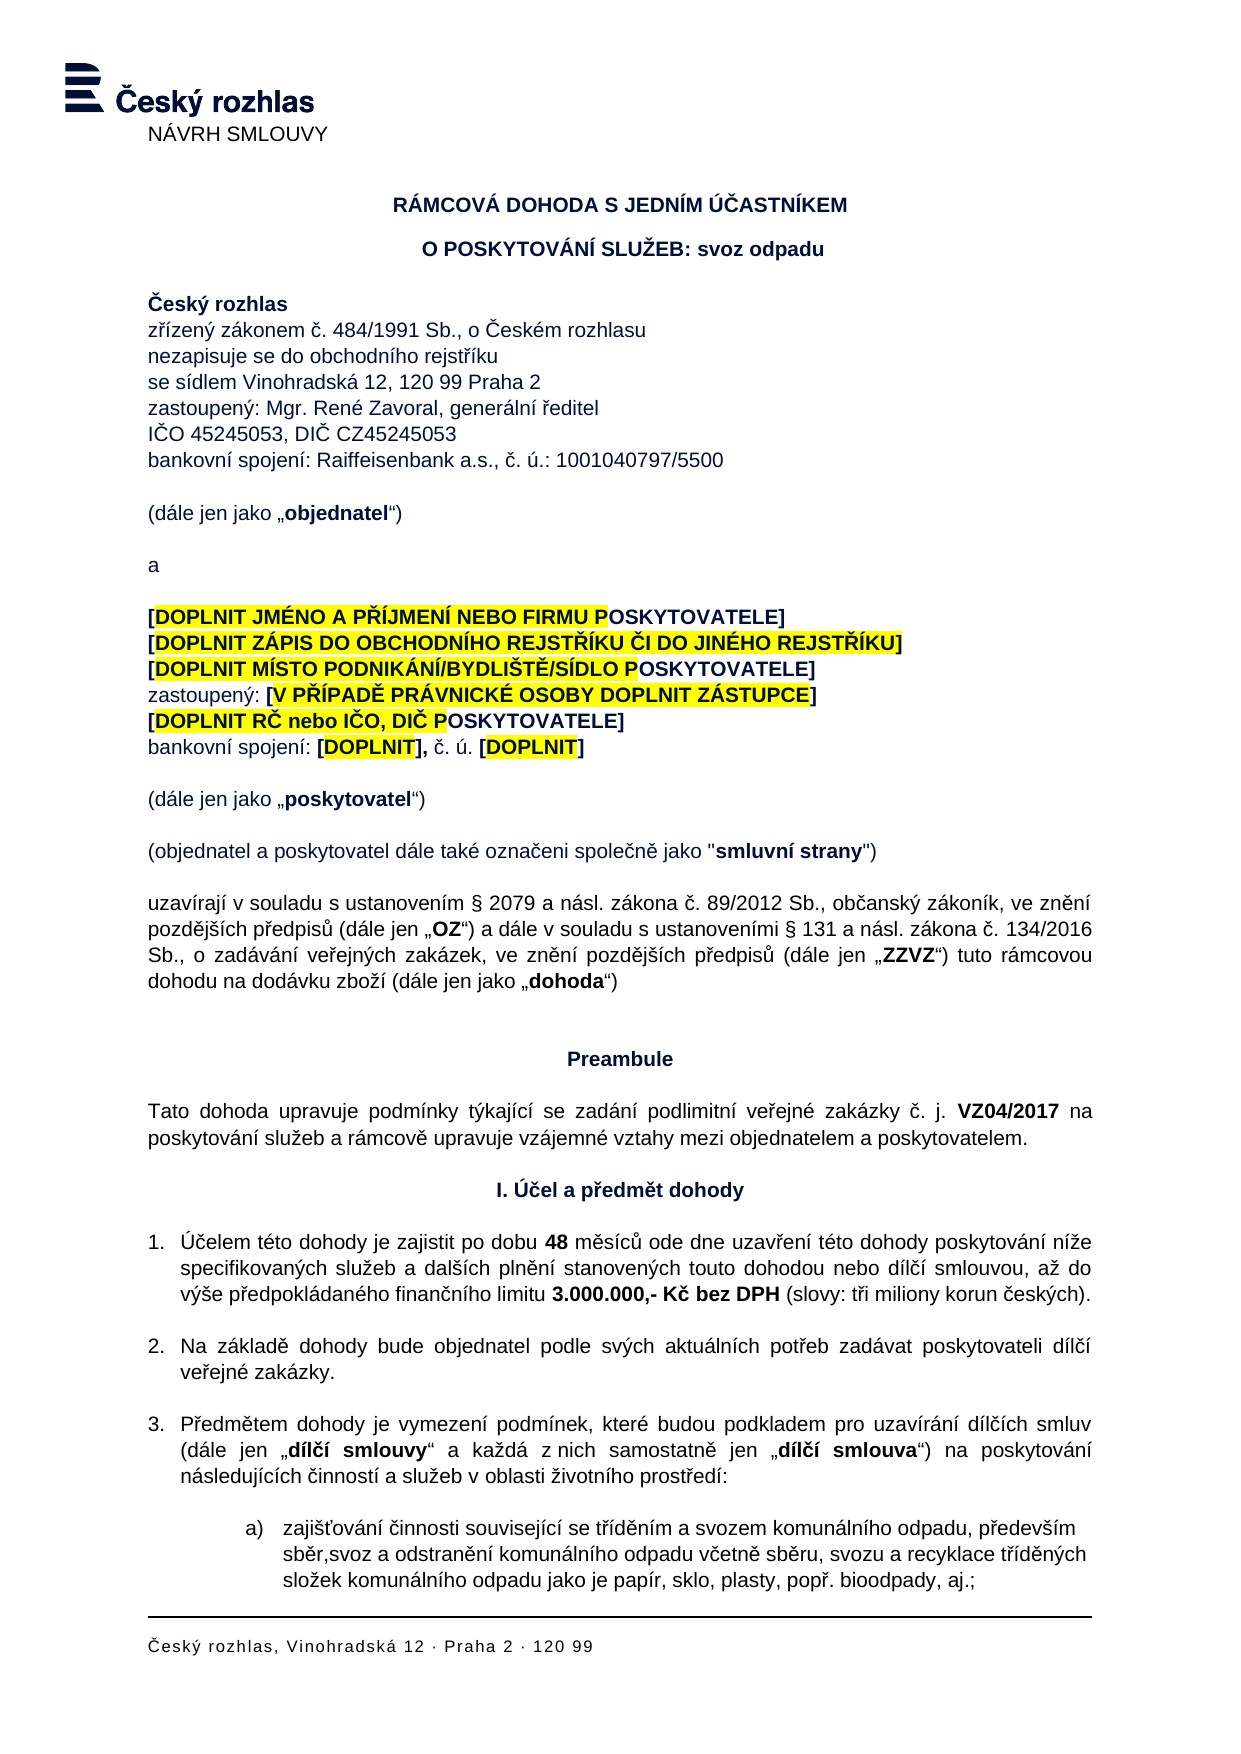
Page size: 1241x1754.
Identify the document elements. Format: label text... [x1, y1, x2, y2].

text zastoupený: Mgr. René Zavoral, generální ředitel [148, 395, 1092, 421]
text zřízený zákonem č. 484/1991 Sb., o Českém rozhlasu [148, 317, 1092, 343]
list zajišťování činnosti související se tříděním a svozem komunálního odpadu, především sběr,svoz a odstranění komunálního odpadu včetně sběru, svozu a recyklace tříděných složek komunálního odpadu jako je papír, sklo, plasty, popř. bioodpady, aj.; [245, 1515, 1092, 1593]
text (dále jen jako „poskytovatel“) [148, 786, 1092, 812]
text [DOPLNIT MÍSTO PODNIKÁNÍ/BYDLIŠTĚ/SÍDLO POSKYTOVATELE] [148, 655, 1092, 681]
list Na základě dohody bude objednatel podle svých aktuálních potřeb zadávat poskytovateli dílčí veřejné zakázky. [148, 1332, 1092, 1384]
text Český rozhlas [148, 291, 1092, 317]
text a [148, 551, 1092, 577]
text uzavírají v souladu s ustanovením § 2079 a násl. zákona č. 89/2012 Sb., občanský zákoník, ve znění pozdějších předpisů (dále jen „OZ“) a dále v souladu s ustanoveními § 131 a násl. zákona č. 134/2016 Sb., o zadávání veřejných zakázek, ve znění pozdějších předpisů (dále jen „ZZVZ“) tuto rámcovou dohodu na dodávku zboží (dále jen jako „dohoda“) [148, 890, 1092, 994]
title RÁMCOVÁ DOHODA S JEDNÍM ÚČASTNÍKEM [148, 177, 1092, 221]
text bankovní spojení: Raiffeisenbank a.s., č. ú.: 1001040797/5500 [148, 447, 1092, 473]
text (dále jen jako „objednatel“) [148, 499, 1092, 525]
title O POSKYTOVÁNÍ SLUŽEB: svoz odpadu [148, 221, 1092, 265]
text bankovní spojení: [DOPLNIT], č. ú. [DOPLNIT] [148, 733, 1092, 759]
list Účelem této dohody je zajistit po dobu 48 měsíců ode dne uzavření této dohody poskytování níže specifikovaných služeb a dalších plnění stanovených touto dohodou nebo dílčí smlouvou, až do výše předpokládaného finančního limitu 3.000.000,- Kč bez DPH (slovy: tři miliony korun českých). [148, 1228, 1092, 1306]
text IČO 45245053, DIČ CZ45245053 [148, 421, 1092, 447]
text Tato dohoda upravuje podmínky týkající se zadání podlimitní veřejné zakázky č. j. VZ04/2017 na poskytování služeb a rámcově upravuje vzájemné vztahy mezi objednatelem a poskytovatelem. [148, 1098, 1092, 1150]
subtitle Preambule [148, 1046, 1092, 1072]
list Předmětem dohody je vymezení podmínek, které budou podkladem pro uzavírání dílčích smluv (dále jen „dílčí smlouvy“ a každá z nich samostatně jen „dílčí smlouva“) na poskytování následujících činností a služeb v oblasti životního prostředí: [148, 1411, 1092, 1489]
text (objednatel a poskytovatel dále také označeni společně jako "smluvní strany") [148, 838, 1092, 864]
text [DOPLNIT RČ nebo IČO, DIČ POSKYTOVATELE] [148, 707, 1092, 733]
text [DOPLNIT ZÁPIS DO OBCHODNÍHO REJSTŘÍKU ČI DO JINÉHO REJSTŘÍKU] [148, 629, 1092, 655]
text nezapisuje se do obchodního rejstříku [148, 343, 1092, 369]
picture [65, 63, 314, 117]
subtitle Účel a předmět dohody [148, 1176, 1092, 1202]
text se sídlem Vinohradská 12, 120 99 Praha 2 [148, 369, 1092, 395]
text [DOPLNIT JMÉNO A PŘÍJMENÍ NEBO FIRMU POSKYTOVATELE] [148, 603, 1092, 629]
text zastoupený: [V PŘÍPADĚ PRÁVNICKÉ OSOBY DOPLNIT ZÁSTUPCE] [148, 681, 1092, 707]
